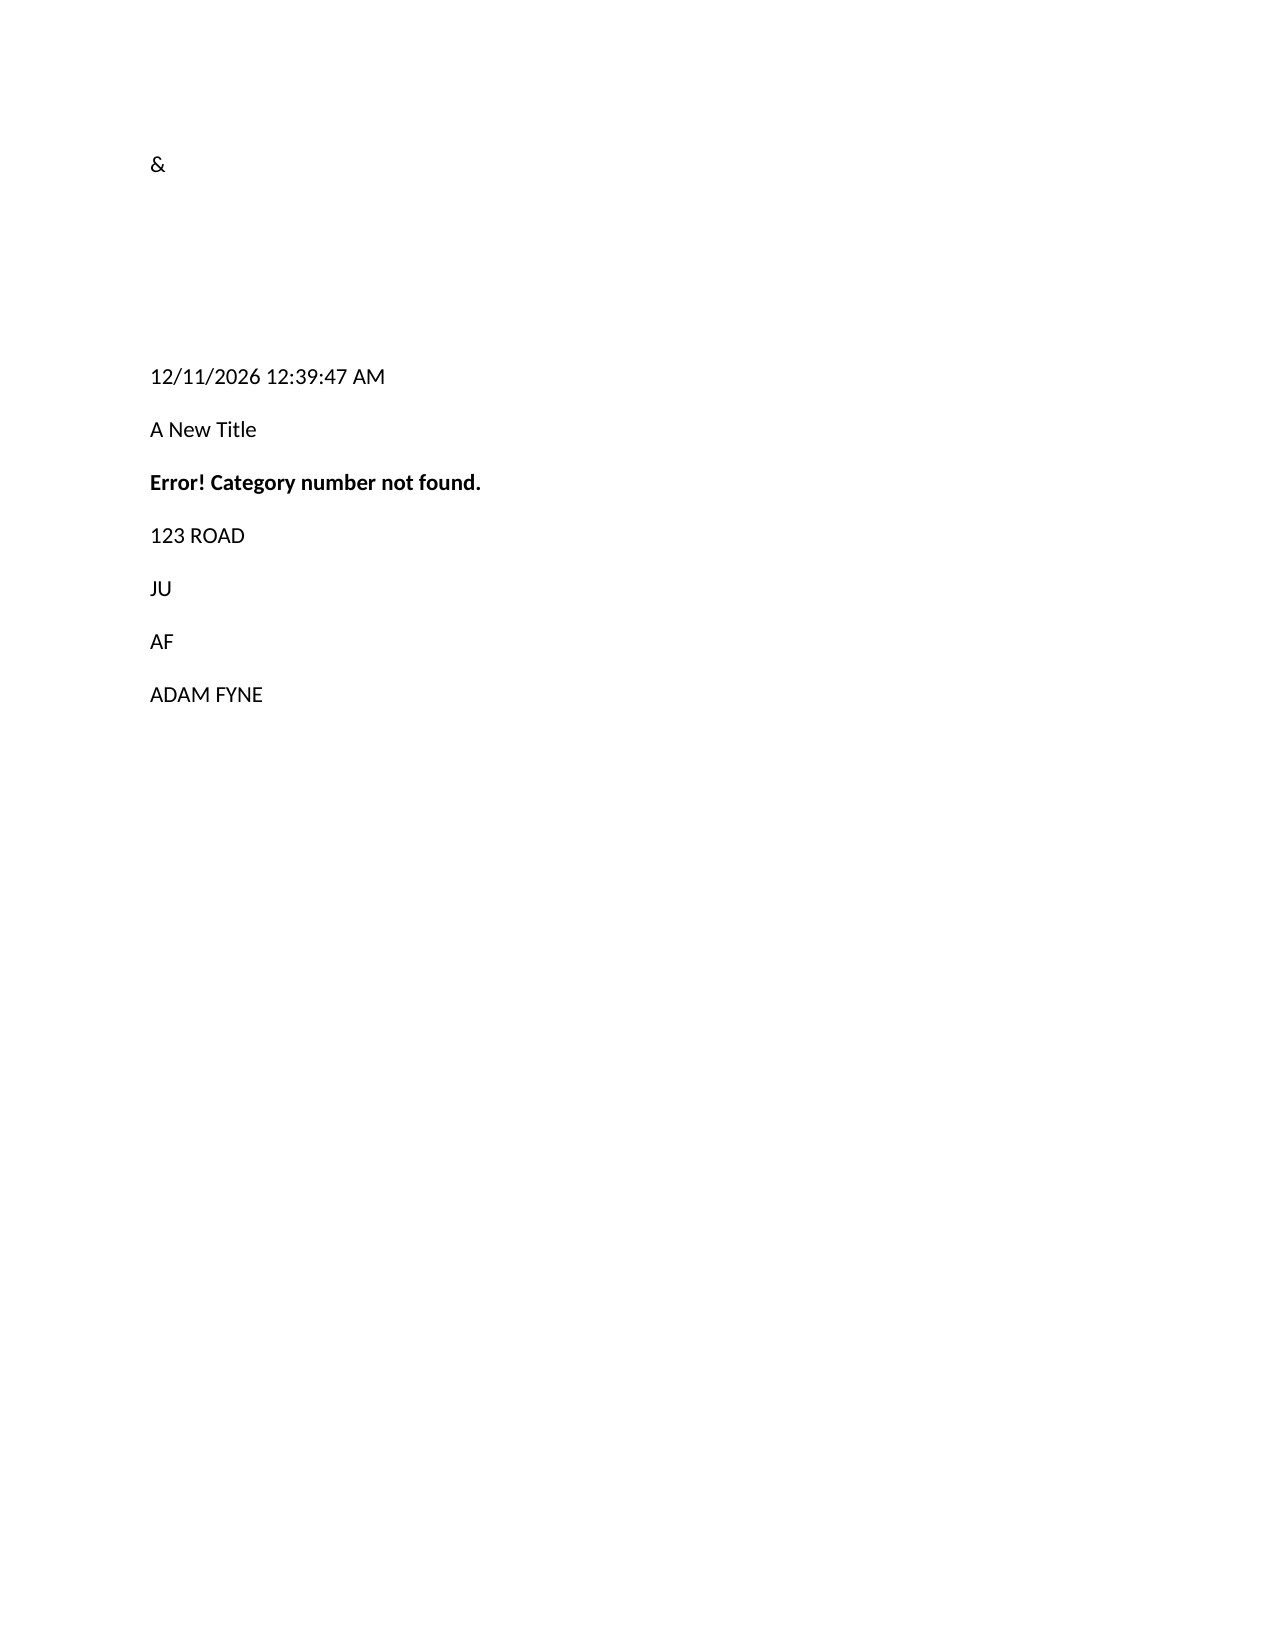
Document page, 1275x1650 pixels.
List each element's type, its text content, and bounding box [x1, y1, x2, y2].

text 13/01/2025 10:05:07 AM [150, 362, 1125, 390]
text ADAM FYNE [150, 680, 1125, 708]
text JU [150, 574, 1125, 602]
text Error! Category number not found. [150, 468, 1125, 496]
text AF [150, 627, 1125, 655]
text 123 ROAD [150, 521, 1125, 549]
text A New Title [150, 415, 1125, 443]
